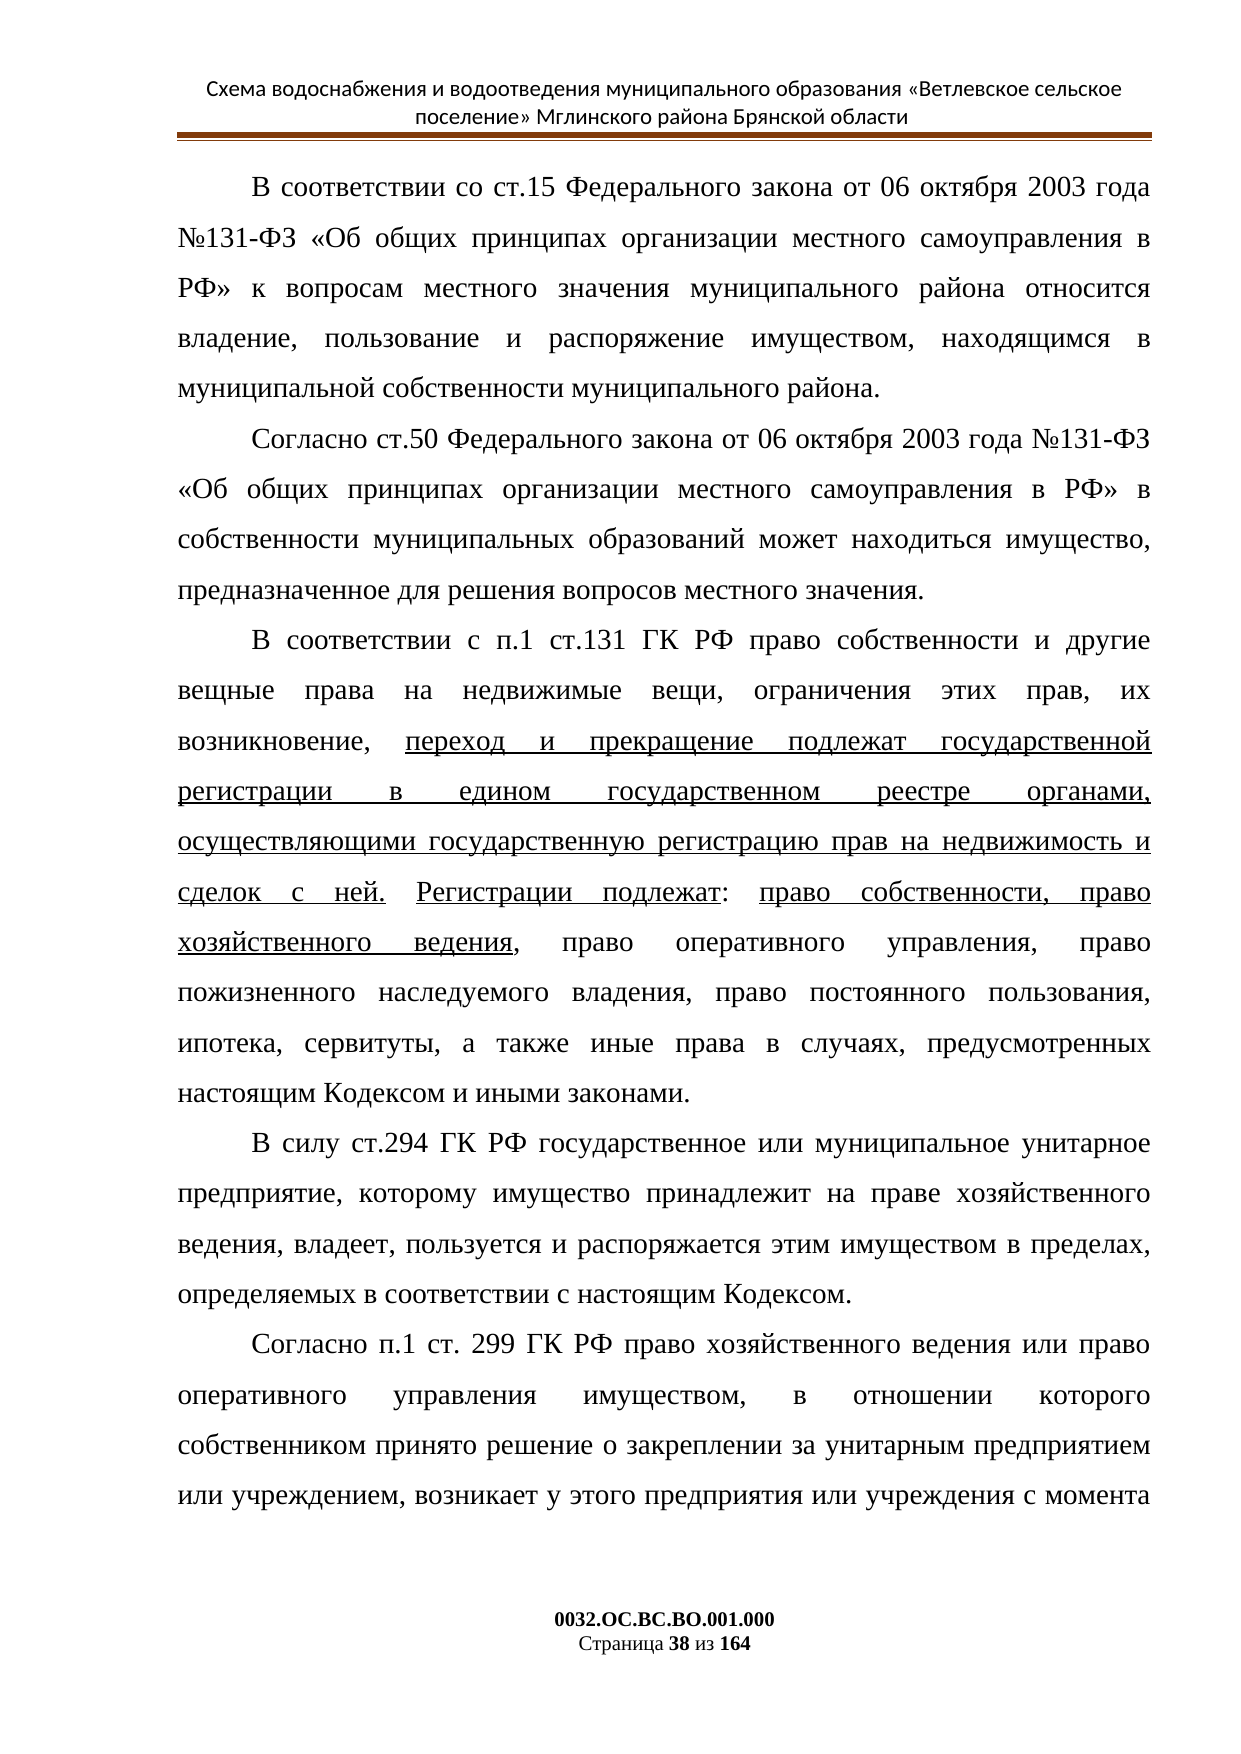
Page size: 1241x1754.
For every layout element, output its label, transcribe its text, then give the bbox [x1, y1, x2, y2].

text В соответствии со ст.15 Федерального закона от 06 октября 2003 года №131-ФЗ «Об общих принципах организации местного самоуправления в РФ» к вопросам местного значения муниципального района относится владение, пользование и распоряжение имуществом, находящимся в муниципальной собственности муниципального района. [177, 169, 1152, 404]
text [177, 1327, 1152, 1511]
text В силу ст.294 ГК РФ государственное или муниципальное унитарное предприятие, которому имущество принадлежит на праве хозяйственного ведения, владеет, пользуется и распоряжается этим имуществом в пределах, определяемых в соответствии с настоящим Кодексом. [177, 1125, 1152, 1310]
text В соответствии с п.1 ст.131 ГК РФ право собственности и другие вещные права на недвижимые вещи, ограничения этих прав, их возникновение, переход и прекращение подлежат государственной регистрации в едином государственном реестре органами, осуществляющими государственную регистрацию прав на недвижимость и сделок с ней. Регистрации подлежат: право собственности, право хозяйственного ведения, право оперативного управления, право пожизненного наследуемого владения, право постоянного пользования, ипотека, сервитуты, а также иные права в случаях, предусмотренных настоящим Кодексом и иными законами. [177, 622, 1152, 1108]
text Согласно ст.50 Федерального закона от 06 октября 2003 года №131-ФЗ «Об общих принципах организации местного самоуправления в РФ» в собственности муниципальных образований может находиться имущество, предназначенное для решения вопросов местного значения. [177, 421, 1152, 605]
